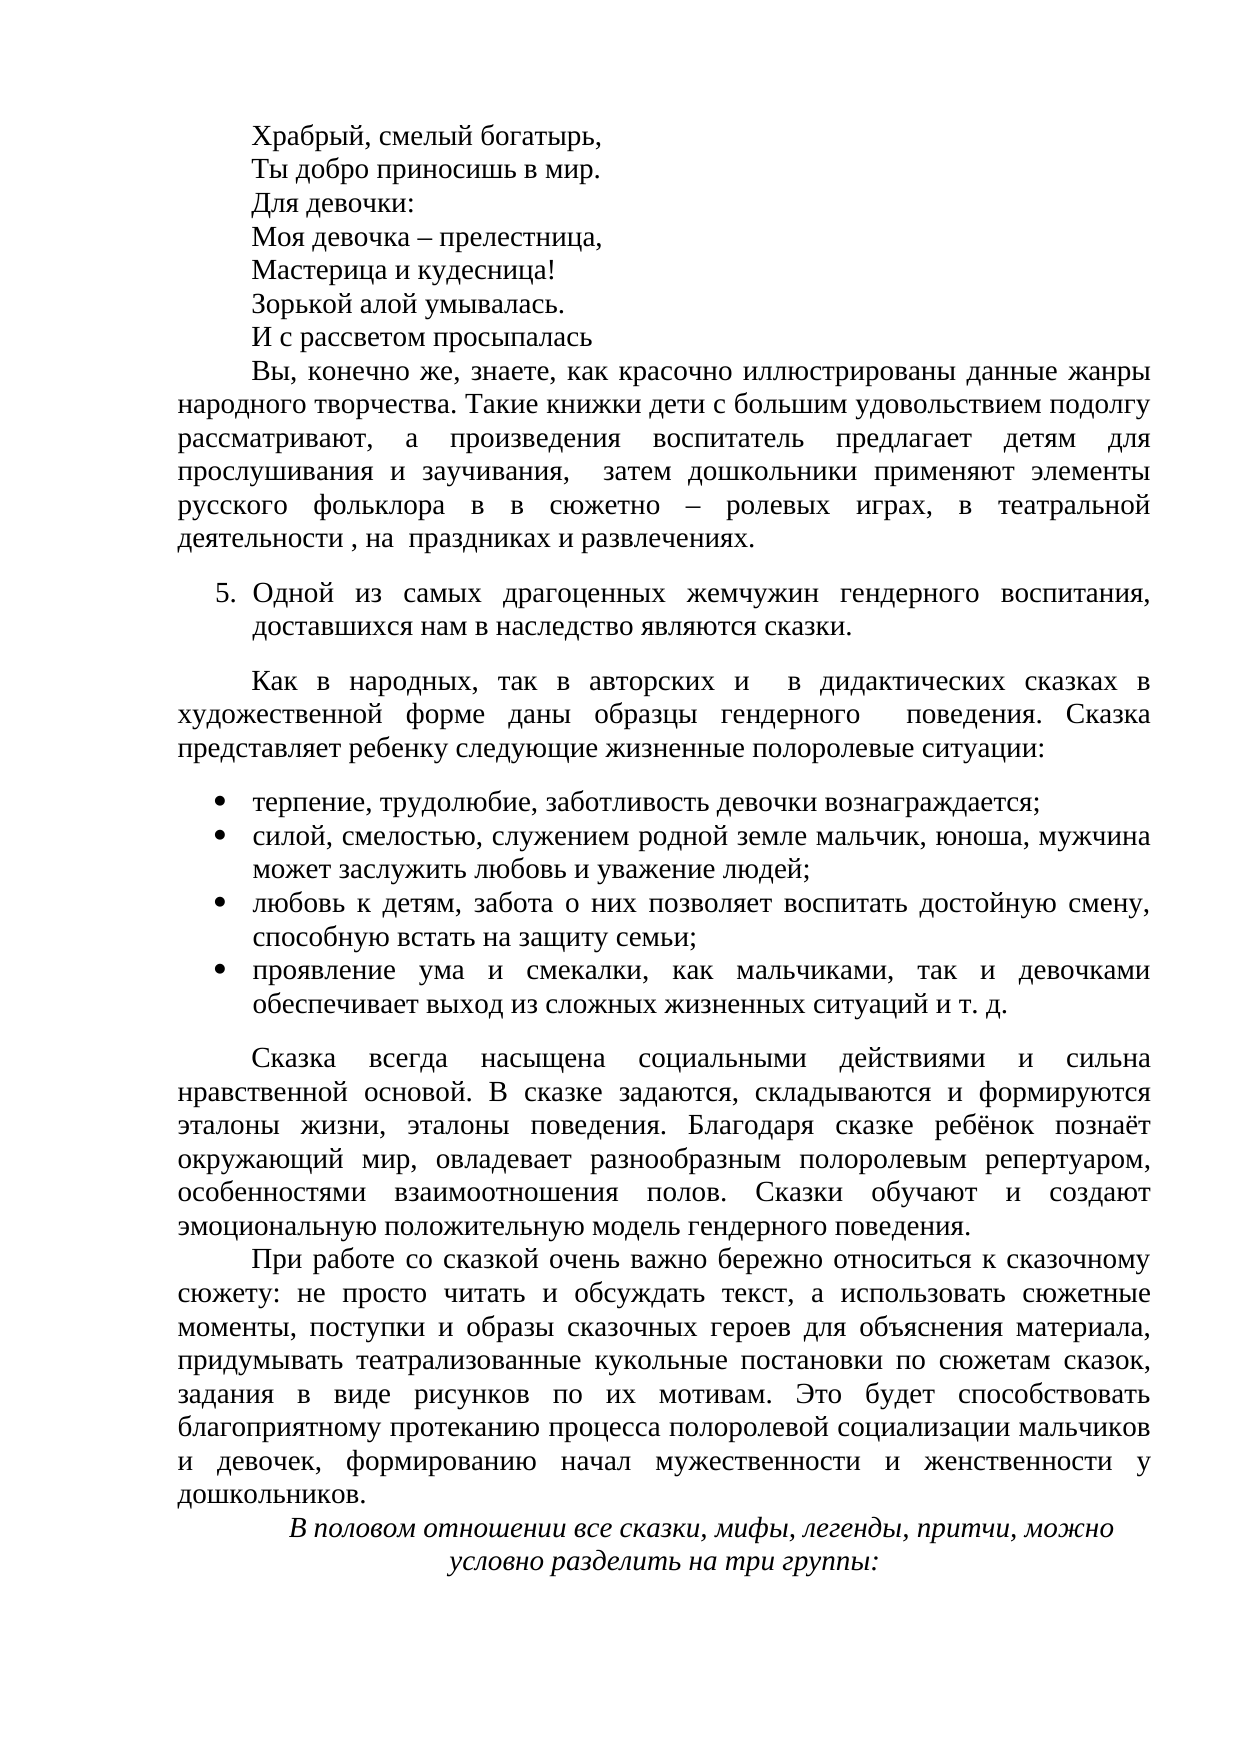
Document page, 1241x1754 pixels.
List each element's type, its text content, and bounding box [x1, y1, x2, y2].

text И с рассветом просыпалась [177, 319, 1152, 353]
list силой, смелостью, служением родной земле мальчик, юноша, мужчина может заслужить любовь и уважение людей; [215, 818, 1152, 885]
list терпение, трудолюбие, заботливость девочки вознаграждается; [215, 784, 1152, 818]
text Моя девочка – прелестница, [177, 219, 1152, 252]
list любовь к детям, забота о них позволяет воспитать достойную смену, способную встать на защиту семьи; [215, 885, 1152, 952]
text В половом отношении все сказки, мифы, легенды, притчи, можно условно разделить на три группы: [177, 1510, 1152, 1577]
text Как в народных, так в авторских и в дидактических сказках в художественной форме даны образцы гендерного поведения. Сказка представляет ребенку следующие жизненные полоролевые ситуации: [177, 663, 1152, 763]
text Зорькой алой умывалась. [177, 286, 1152, 319]
text Сказка всегда насыщена социальными действиями и сильна нравственной основой. В сказке задаются, складываются и формируются эталоны жизни, эталоны поведения. Благодаря сказке ребёнок познаёт окружающий мир, овладевает разнообразным полоролевым репертуаром, особенностями взаимоотношения полов. Сказки обучают и создают эмоциональную положительную модель гендерного поведения. [177, 1040, 1152, 1242]
list Одной из самых драгоценных жемчужин гендерного воспитания, доставшихся нам в наследство являются сказки. [215, 575, 1152, 642]
text Храбрый, смелый богатырь, [177, 118, 1152, 152]
list проявление ума и смекалки, как мальчиками, так и девочками обеспечивает выход из сложных жизненных ситуаций и т. д. [215, 952, 1152, 1019]
text Мастерица и кудесница! [177, 252, 1152, 286]
text Вы, конечно же, знаете, как красочно иллюстрированы данные жанры народного творчества. Такие книжки дети с большим удовольствием подолгу рассматривают, а произведения воспитатель предлагает детям для прослушивания и заучивания, затем дошкольники применяют элементы русского фольклора в в сюжетно – ролевых играх, в театральной деятельности , на праздниках и развлечениях. [177, 353, 1152, 554]
text Ты добро приносишь в мир. [177, 152, 1152, 185]
text При работе со сказкой очень важно бережно относиться к сказочному сюжету: не просто читать и обсуждать текст, а использовать сюжетные моменты, поступки и образы сказочных героев для объяснения материала, придумывать театрализованные кукольные постановки по сюжетам сказок, задания в виде рисунков по их мотивам. Это будет способствовать благоприятному протеканию процесса полоролевой социализации мальчиков и девочек, формированию начал мужественности и женственности у дошкольников. [177, 1242, 1152, 1510]
text Для девочки: [177, 185, 1152, 219]
